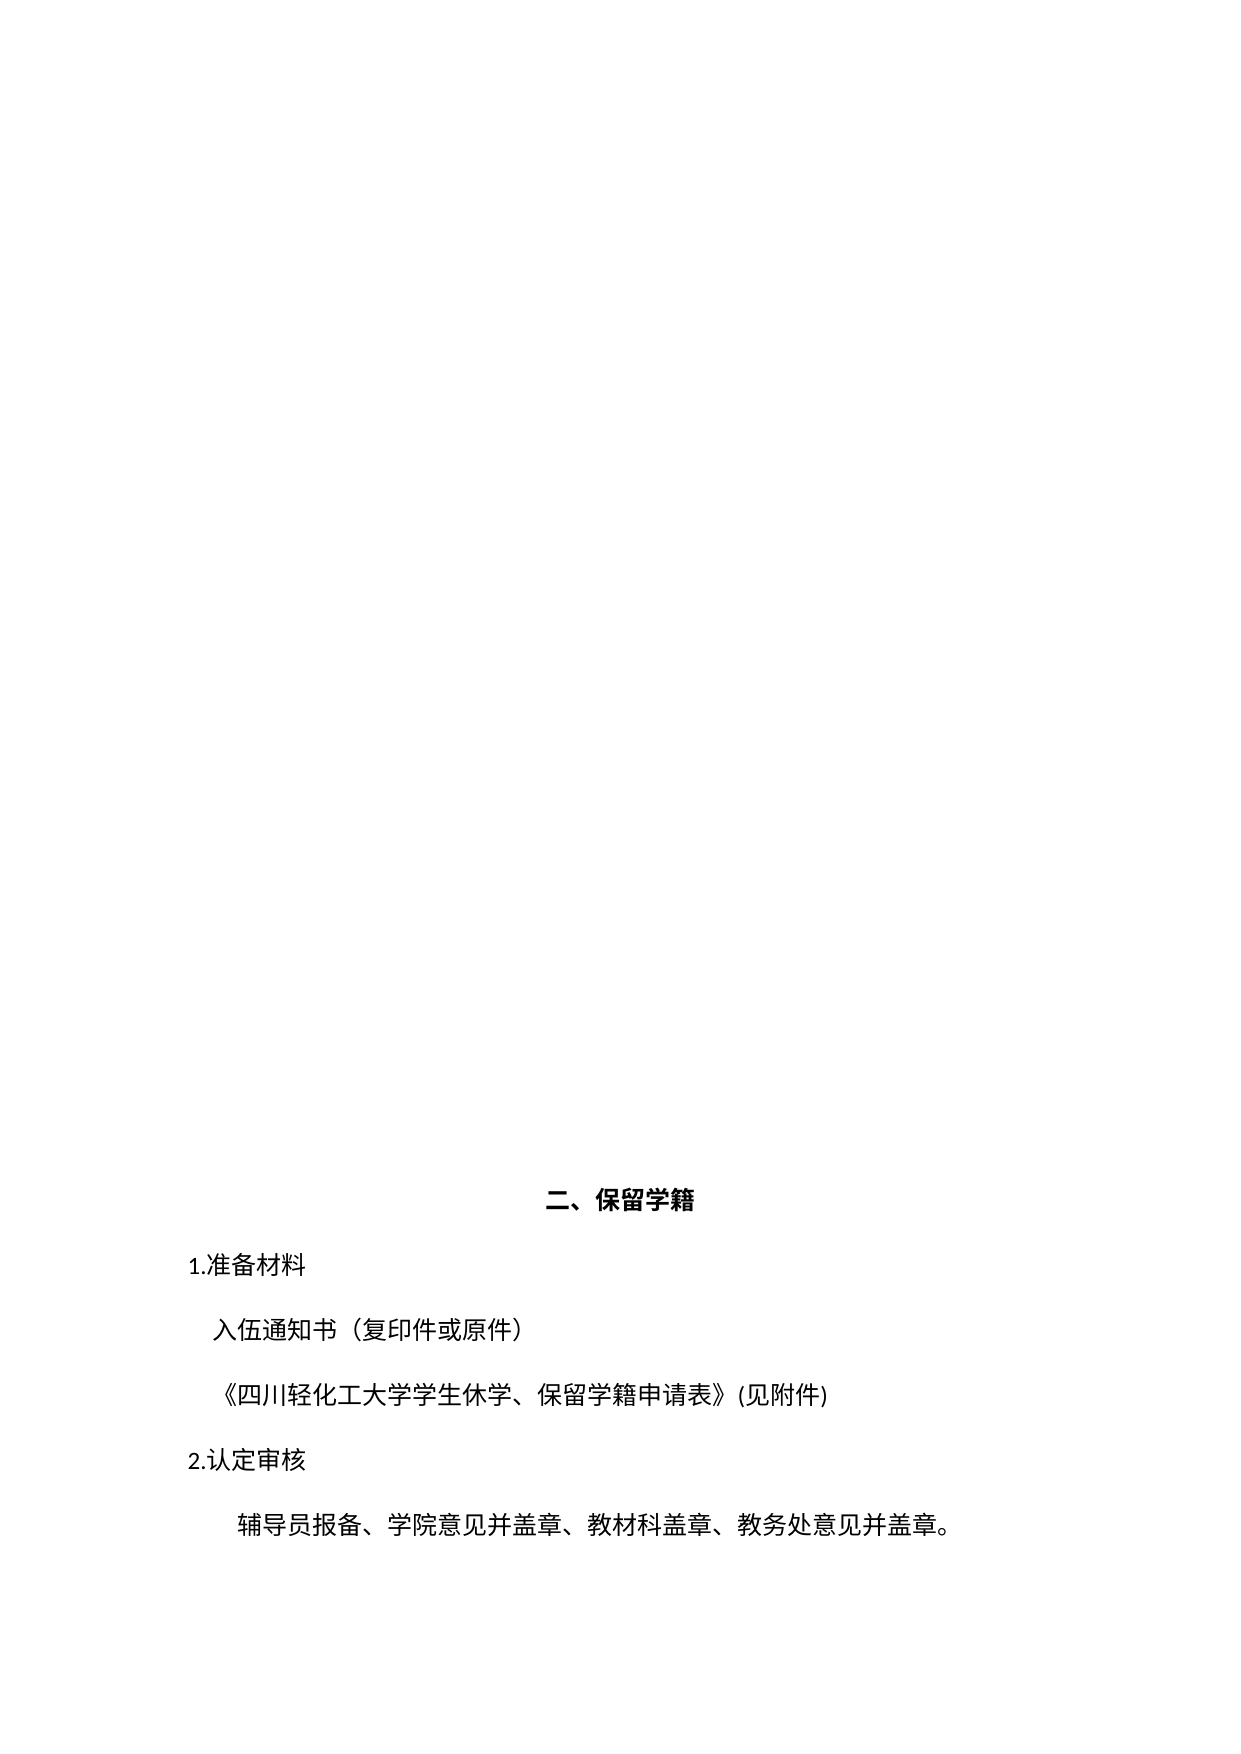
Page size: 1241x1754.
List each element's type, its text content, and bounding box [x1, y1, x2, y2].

list 保留学籍 [187, 1166, 1053, 1231]
text 辅导员报备、学院意见并盖章、教材科盖章、教务处意见并盖章。 [187, 1491, 1053, 1556]
text 2.认定审核 [187, 1426, 1053, 1491]
text 1.准备材料 [187, 1231, 1053, 1296]
text 入伍通知书（复印件或原件） [187, 1296, 1053, 1361]
text 《四川轻化工大学学生休学、保留学籍申请表》(见附件) [187, 1361, 1053, 1426]
